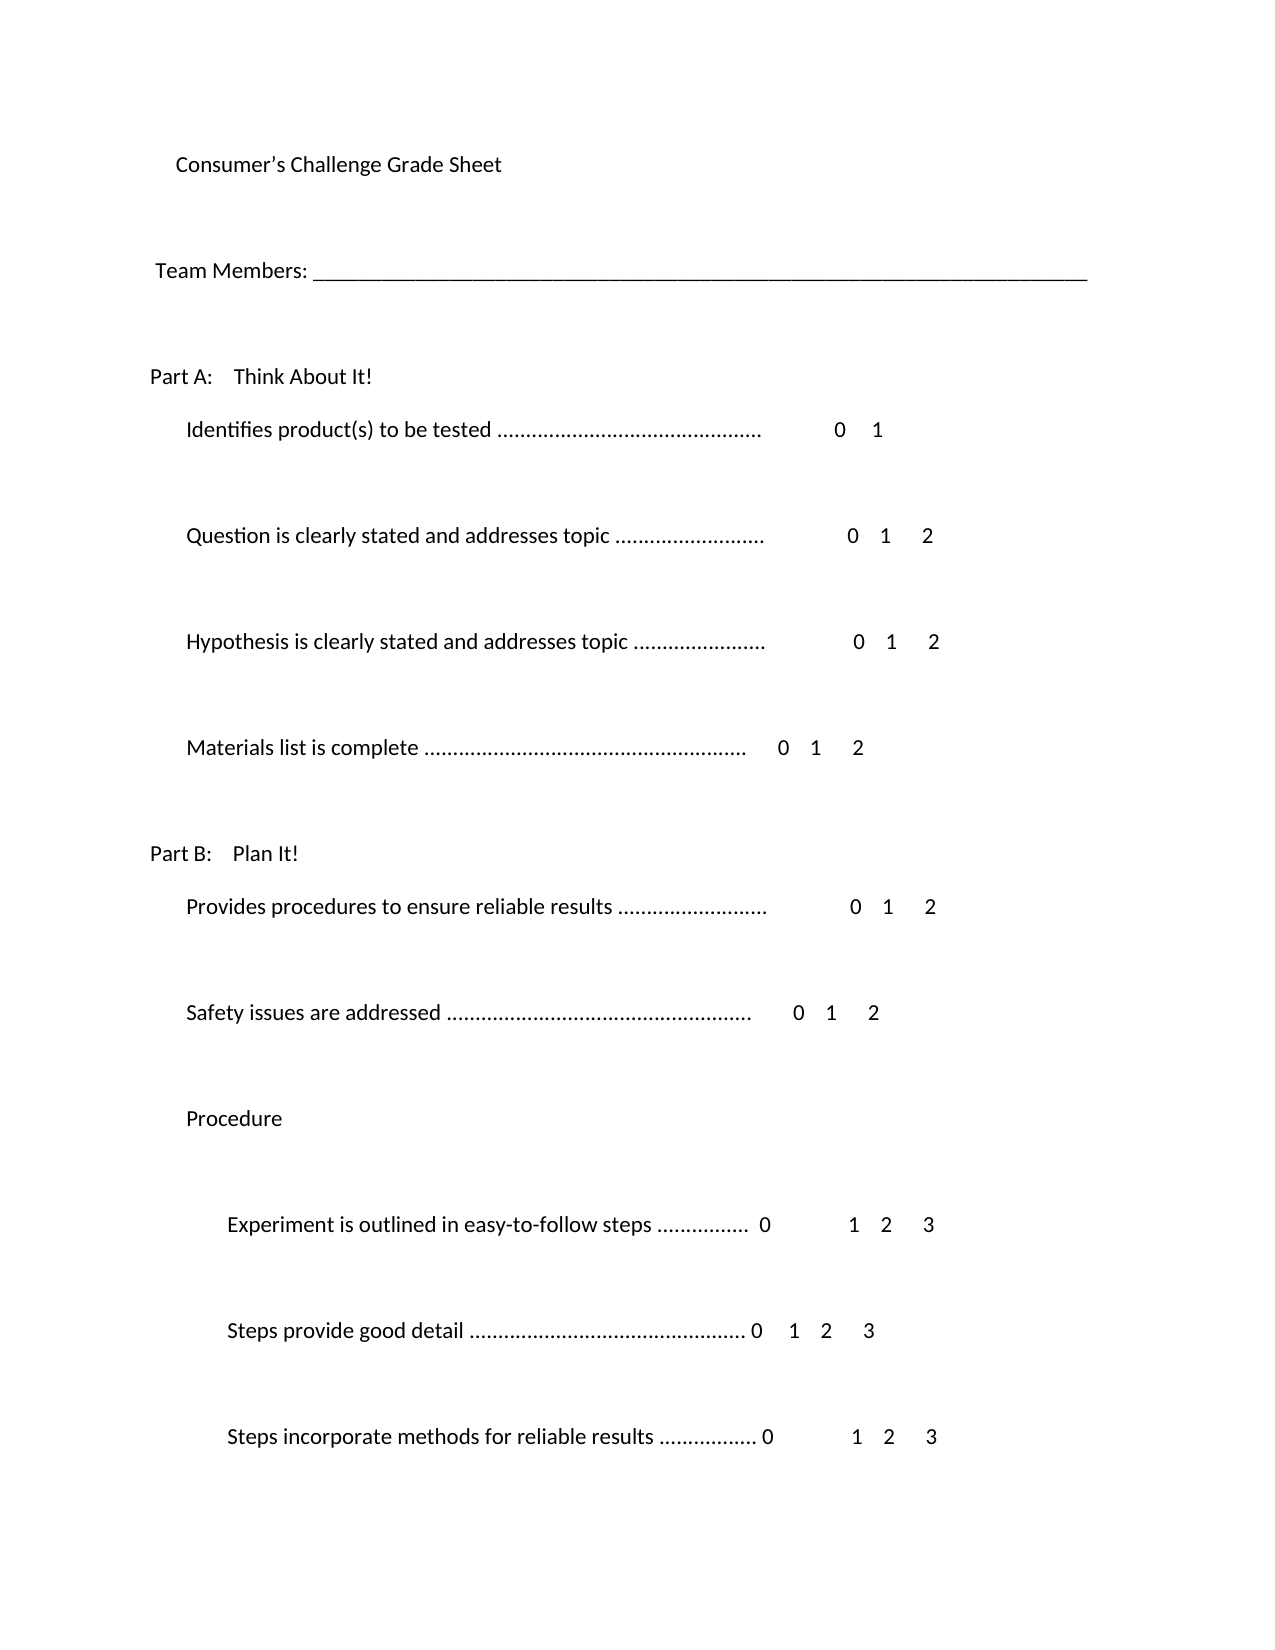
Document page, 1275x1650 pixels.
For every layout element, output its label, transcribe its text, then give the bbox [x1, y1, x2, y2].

text Identifies product(s) to be tested .............................................. 0 1 [150, 415, 1125, 443]
text Experiment is outlined in easy-to-follow steps ................ 0 1 2 3 [150, 1210, 1125, 1238]
text Provides procedures to ensure reliable results .......................... 0 1 2 [150, 892, 1125, 920]
text Team Members: ____________________________________________________________________ [150, 256, 1125, 284]
text Question is clearly stated and addresses topic .......................... 0 1 2 [150, 521, 1125, 549]
text Part B: Plan It! [150, 839, 1125, 867]
text Safety issues are addressed ..................................................... 0 1 2 [150, 998, 1125, 1026]
text Steps provide good detail ................................................ 0 1 2 3 [150, 1316, 1125, 1344]
text Materials list is complete ........................................................ 0 1 2 [150, 733, 1125, 761]
text Steps incorporate methods for reliable results ................. 0 1 2 3 [150, 1422, 1125, 1451]
text Part A: Think About It! [150, 362, 1125, 390]
text Consumer’s Challenge Grade Sheet [150, 150, 1125, 178]
text Procedure [150, 1104, 1125, 1132]
text Hypothesis is clearly stated and addresses topic ....................... 0 1 2 [150, 627, 1125, 655]
